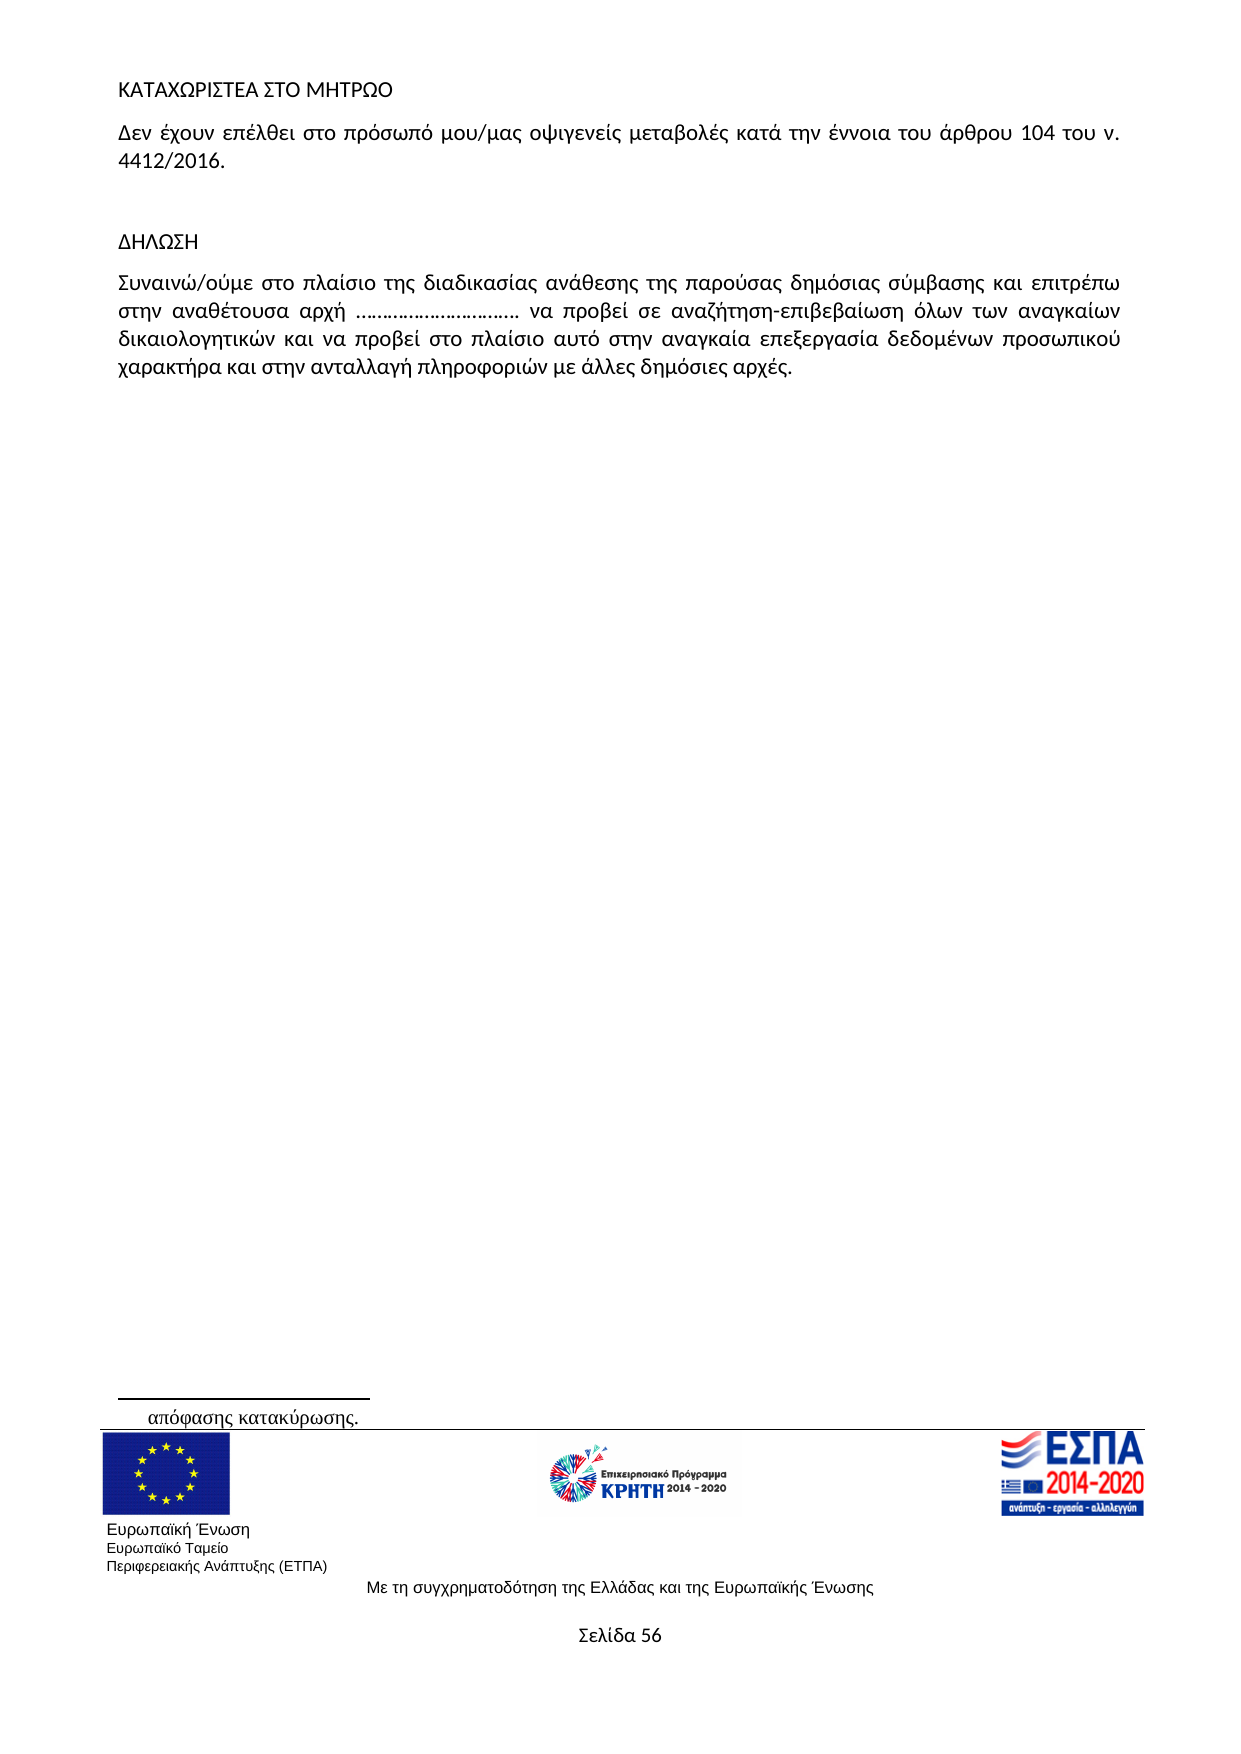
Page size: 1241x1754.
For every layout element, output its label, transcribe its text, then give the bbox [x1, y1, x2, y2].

text Συναινώ/ούμε στο πλαίσιο της διαδικασίας ανάθεσης της παρούσας δημόσιας σύμβασης και επιτρέπω στην αναθέτουσα αρχή …………………………. να προβεί σε αναζήτηση-επιβεβαίωση όλων των αναγκαίων δικαιολογητικών και να προβεί στο πλαίσιο αυτό στην αναγκαία επεξεργασία δεδομένων προσωπικού χαρακτήρα και στην ανταλλαγή πληροφοριών με άλλες δημόσιες αρχές. [118, 268, 1122, 380]
text Δεν έχουν επέλθει στο πρόσωπό μου/μας οψιγενείς μεταβολές κατά την έννοια του άρθρου 104 του ν. 4412/2016. [118, 118, 1122, 174]
picture [1001, 1431, 1144, 1516]
picture [537, 1430, 742, 1517]
text ΔΗΛΩΣΗ [118, 227, 1122, 255]
picture [100, 1430, 232, 1517]
